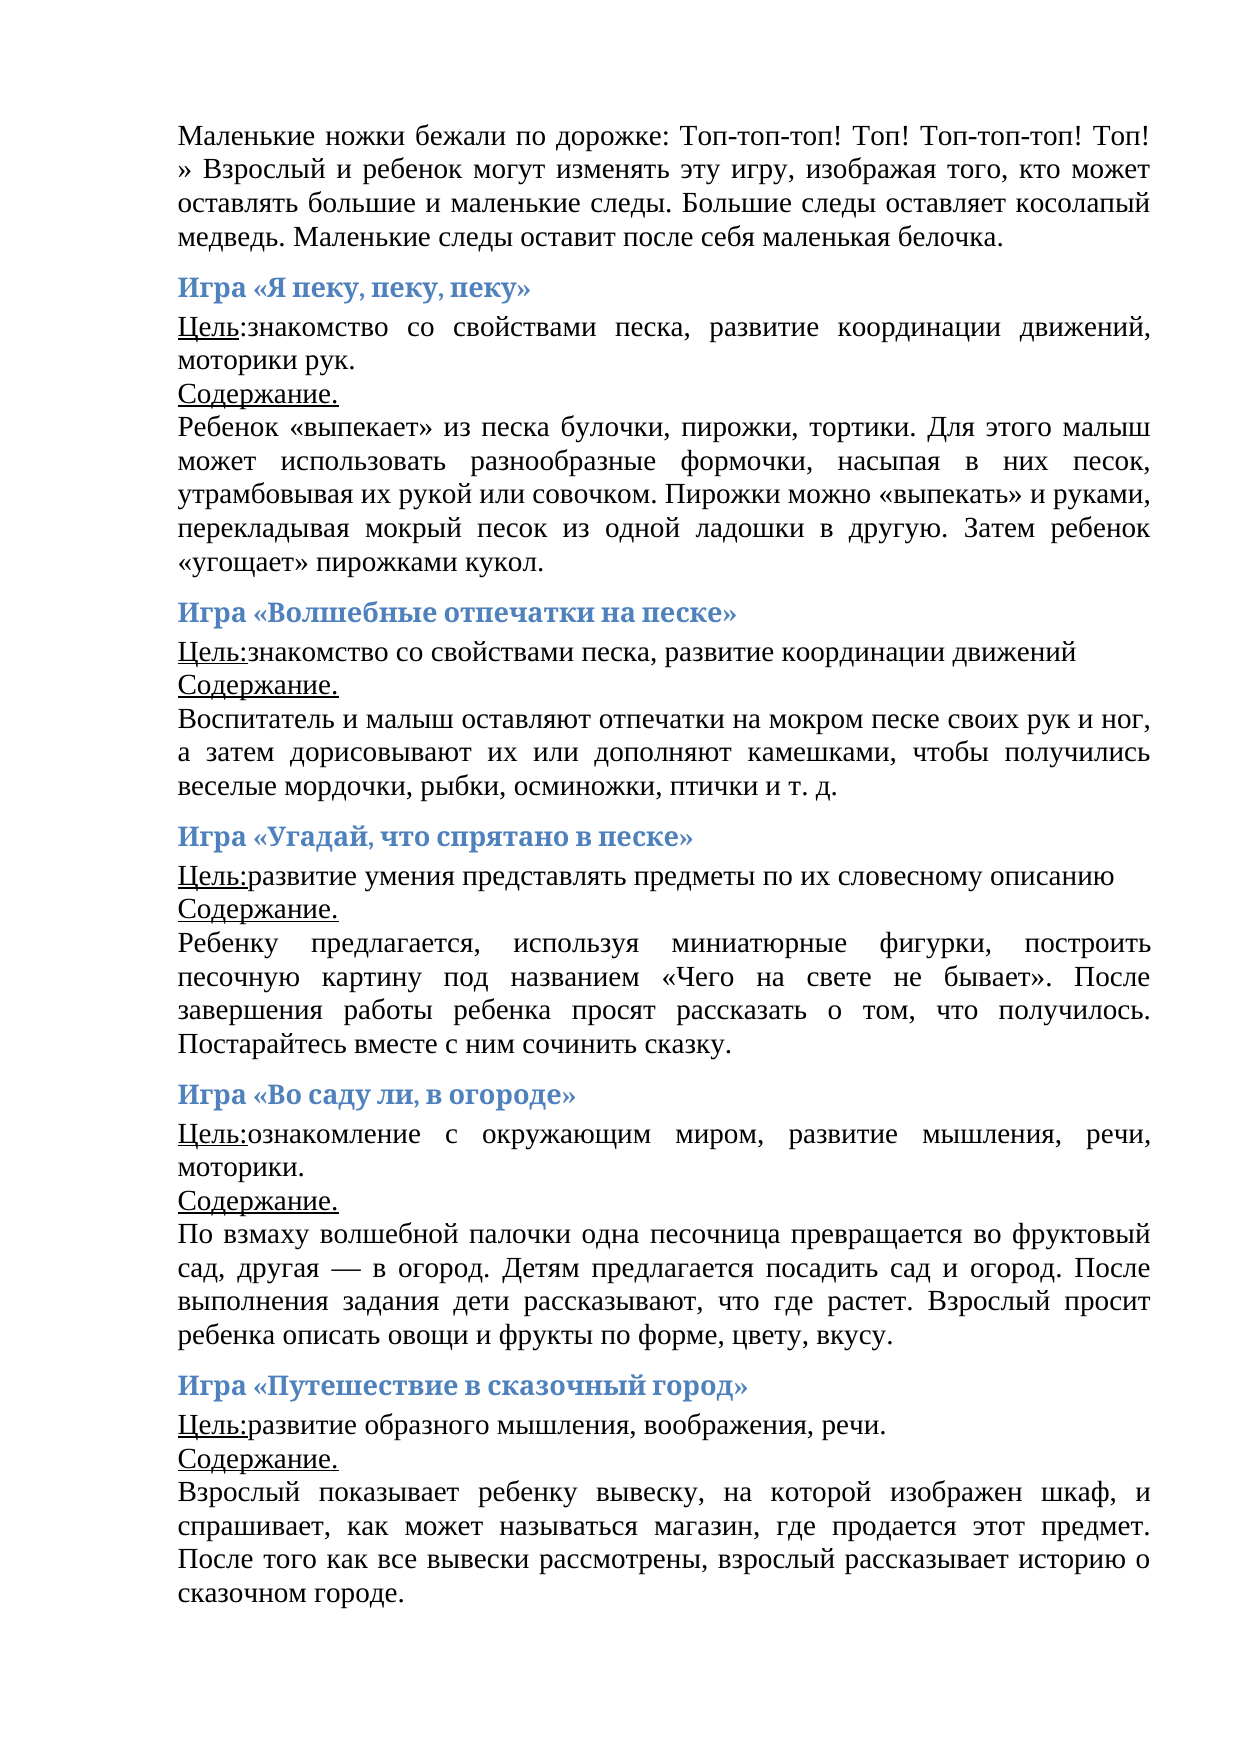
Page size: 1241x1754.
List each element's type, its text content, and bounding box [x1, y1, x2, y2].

text Цель:знакомство со свойствами песка, развитие координации движений [177, 634, 1152, 667]
subtitle Игра «Волшебные отпечатки на песке» [177, 598, 1152, 629]
subtitle Игра «Угадай, что спрятано в песке» [177, 822, 1152, 853]
text Ребенку предлагается, используя миниатюрные фигурки, построить песочную картину под названием «Чего на свете не бывает». После завершения работы ребенка просят рассказать о том, что получилось. Постарайтесь вместе с ним сочинить сказку. [177, 925, 1152, 1059]
text Ребенок «выпекает» из песка булочки, пирожки, тортики. Для этого малыш может использовать разнообразные формочки, насыпая в них песок, утрамбовывая их рукой или совочком. Пирожки можно «выпекать» и руками, перекладывая мокрый песок из одной ладошки в другую. Затем ребенок «угощает» пирожками кукол. [177, 409, 1152, 577]
text По взмаху волшебной палочки одна песочница превращается во фруктовый сад, другая — в огород. Детям предлагается посадить сад и огород. После выполнения задания дети рассказывают, что где растет. Взрослый просит ребенка описать овощи и фрукты по форме, цвету, вкусу. [177, 1216, 1152, 1351]
subtitle Игра «Я пеку, пеку, пеку» [177, 273, 1152, 304]
text Содержание. [177, 667, 1152, 701]
text Цель:ознакомление с окружающим миром, развитие мышления, речи, моторики. [177, 1116, 1152, 1183]
text Содержание. [177, 892, 1152, 925]
text Цель:развитие умения представлять предметы по их словесному описанию [177, 858, 1152, 892]
subtitle Игра «Путешествие в сказочный город» [177, 1371, 1152, 1403]
text Содержание. [177, 376, 1152, 409]
text Цель:развитие образного мышления, воображения, речи. [177, 1407, 1152, 1441]
subtitle Игра «Во саду ли, в огороде» [177, 1080, 1152, 1111]
text Взрослый показывает ребенку вывеску, на которой изображен шкаф, и спрашивает, как может называться магазин, где продается этот предмет. После того как все вывески рассмотрены, взрослый рассказывает историю о сказочном городе. [177, 1474, 1152, 1608]
text Воспитатель и малыш оставляют отпечатки на мокром песке своих рук и ног, а затем дорисовывают их или дополняют камешками, чтобы получились веселые мордочки, рыбки, осминожки, птички и т. д. [177, 701, 1152, 801]
text Содержание. [177, 1183, 1152, 1216]
text Цель:знакомство со свойствами песка, развитие координации движений, моторики рук. [177, 309, 1152, 376]
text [177, 118, 1152, 252]
text Содержание. [177, 1441, 1152, 1474]
